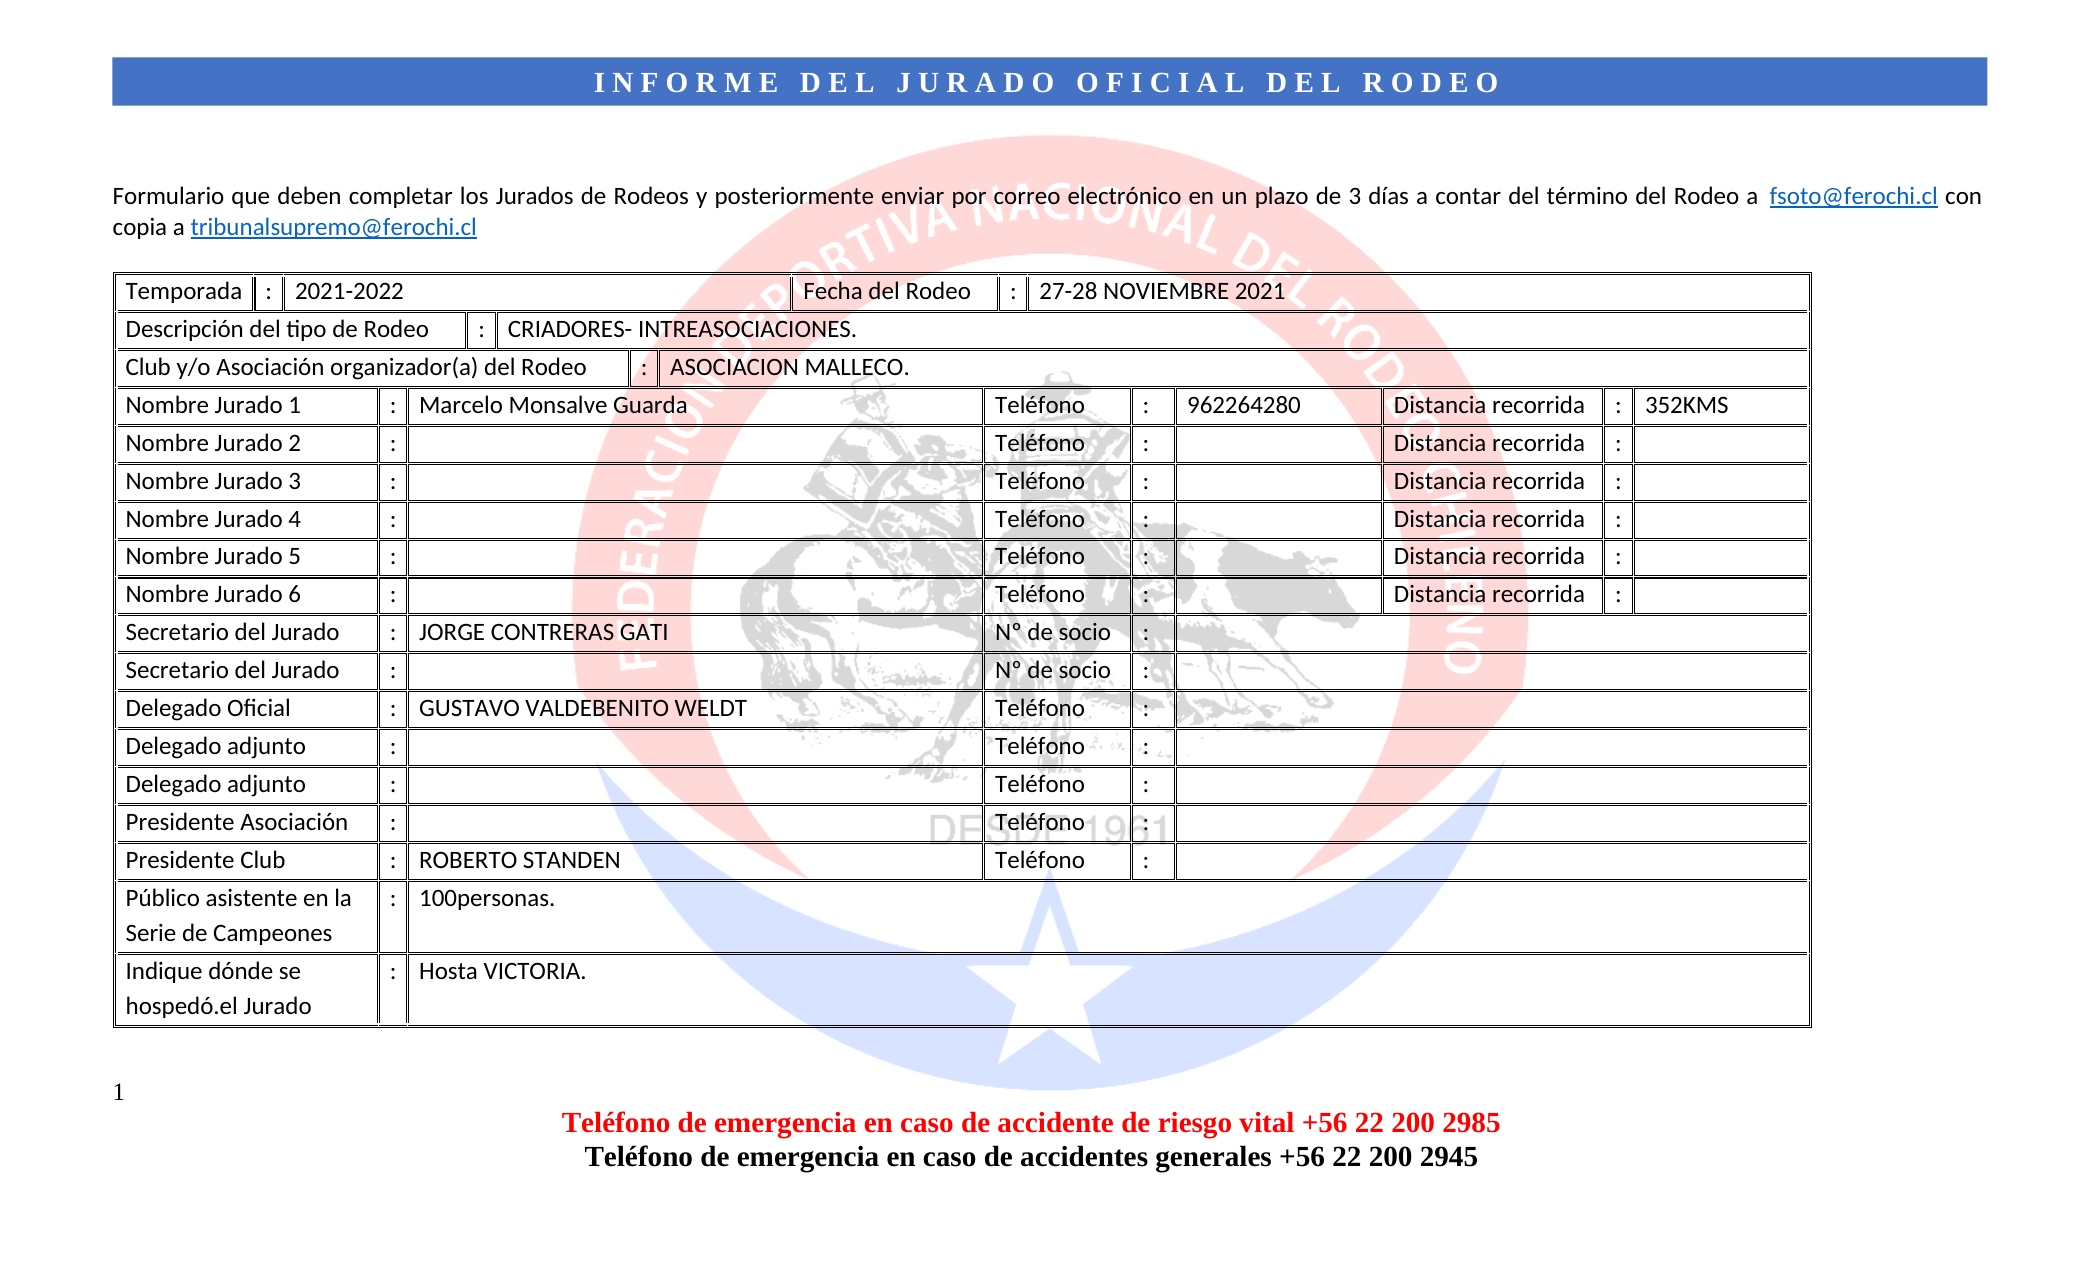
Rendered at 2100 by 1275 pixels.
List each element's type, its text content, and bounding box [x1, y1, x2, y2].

table_header 2021-2022 [284, 273, 792, 310]
table_header Fecha del Rodeo [792, 275, 998, 310]
table_cell Delegado adjunto [114, 727, 378, 765]
table_cell : [1133, 465, 1174, 499]
table_cell [1177, 841, 1809, 879]
table_cell : [1133, 654, 1174, 689]
table_cell : [1133, 503, 1174, 537]
table_cell : [1133, 844, 1174, 879]
table_header : [999, 273, 1028, 310]
table_cell Teléfono [985, 806, 1130, 841]
table_cell : [380, 503, 406, 537]
table_cell Nº de socio [985, 616, 1130, 651]
table_cell [409, 654, 982, 689]
table_cell Teléfono [985, 844, 1130, 879]
table_cell [1176, 651, 1811, 689]
table_cell Delegado adjunto [114, 765, 378, 803]
table_cell : [1605, 465, 1632, 499]
table_cell 100personas. [409, 879, 1809, 952]
table_cell GUSTAVO VALDEBENITO WELDT [409, 692, 982, 727]
table_cell Nombre Jurado 6 [114, 575, 378, 613]
table_cell [409, 427, 982, 462]
table_cell [409, 465, 982, 499]
table_cell : [1133, 692, 1174, 727]
table_cell Público asistente en la Serie de Campeones [116, 879, 377, 952]
table_cell Nombre Jurado 2 [116, 424, 377, 462]
table_cell : [380, 541, 406, 575]
table_cell : [1605, 579, 1632, 613]
table_cell Distancia recorrida [1384, 579, 1602, 613]
table_cell [1176, 765, 1811, 803]
table_cell Nº de socio [985, 654, 1130, 689]
table_cell [1635, 538, 1809, 575]
table_cell [1176, 689, 1811, 727]
table_cell [1177, 541, 1381, 575]
table_cell : [378, 952, 408, 1024]
table_cell Distancia recorrida [1384, 465, 1602, 499]
table_cell : [380, 768, 406, 803]
table_cell Hosta VICTORIA. [408, 952, 1809, 1024]
table_cell Teléfono [985, 579, 1130, 613]
table_cell 352KMS [1635, 386, 1809, 424]
table_cell : [1605, 389, 1632, 424]
table_cell Delegado Oficial [114, 689, 378, 727]
table_cell Teléfono [985, 692, 1130, 727]
table_cell JORGE CONTRERAS GATI [409, 616, 982, 651]
table_cell Teléfono [985, 427, 1130, 462]
table_cell : [380, 692, 406, 727]
table_cell : [380, 654, 406, 689]
table_cell [1177, 427, 1381, 462]
table_cell : [1133, 427, 1174, 462]
text Formulario que deben completar los Jurados de Rodeos y posteriormente enviar por correo electrónico en un plazo de 3 días a contar del término del Rodeo a fsoto@ferochi.cl con copia a tribunalsupremo@ferochi.cl [112, 181, 1982, 242]
table_cell Teléfono [985, 465, 1130, 499]
table_cell Presidente Asociación [114, 803, 378, 841]
table_cell Club y/o Asociación organizador(a) del Rodeo [116, 348, 628, 386]
table_cell [409, 768, 982, 803]
table_cell Distancia recorrida [1384, 427, 1602, 462]
table_cell : [380, 882, 406, 952]
table_cell : [1133, 806, 1174, 841]
table_cell Indique dónde se hospedó.el Jurado [116, 952, 378, 1024]
table_cell [1176, 613, 1811, 651]
table_cell Teléfono [985, 541, 1130, 575]
table_cell : [1605, 503, 1632, 537]
table_cell : [380, 616, 406, 651]
table_header Temporada [114, 273, 254, 310]
table_cell Nombre Jurado 5 [116, 538, 377, 575]
table_cell : [631, 351, 657, 386]
table_header 27-28 NOVIEMBRE 2021 [1028, 275, 1809, 310]
table_cell Teléfono [985, 768, 1130, 803]
table_cell Teléfono [985, 503, 1130, 537]
table_cell [1176, 727, 1811, 765]
table_cell Nombre Jurado 1 [116, 386, 377, 424]
table_cell : [1133, 616, 1174, 651]
table_cell [1635, 424, 1809, 462]
table_cell [1177, 503, 1381, 537]
table_cell [1634, 575, 1811, 613]
table_cell : [1133, 768, 1174, 803]
table_cell : [1605, 427, 1632, 462]
table_cell : [1133, 579, 1174, 613]
table_cell Nombre Jurado 3 [116, 462, 377, 499]
table_header : [254, 275, 283, 310]
table_cell [1176, 803, 1811, 841]
table_cell : [380, 427, 406, 462]
table_cell : [380, 579, 406, 613]
table_cell [409, 579, 982, 613]
table_cell 962264280 [1177, 389, 1381, 424]
table_cell [409, 806, 982, 841]
table_cell [409, 730, 982, 765]
table_cell ROBERTO STANDEN [409, 844, 982, 879]
table_cell Descripción del tipo de Rodeo [114, 310, 467, 348]
table_cell Nombre Jurado 4 [116, 500, 377, 537]
table_cell [409, 541, 982, 575]
table_cell Distancia recorrida [1384, 541, 1602, 575]
table_cell Secretario del Jurado [114, 651, 378, 689]
table_cell [1177, 465, 1381, 499]
table_cell : [380, 465, 406, 499]
table_cell : [1133, 730, 1174, 765]
table_cell : [1605, 541, 1632, 575]
table_cell : [380, 806, 406, 841]
table_cell [409, 503, 982, 537]
table_cell : [380, 844, 406, 879]
table_cell : [1133, 389, 1174, 424]
table_cell Secretario del Jurado [114, 613, 378, 651]
table_cell : [380, 730, 406, 765]
table_cell : [1133, 541, 1174, 575]
table_cell CRIADORES- INTREASOCIACIONES. [496, 310, 1811, 348]
table_cell Marcelo Monsalve Guarda [409, 389, 982, 424]
table_cell [1635, 500, 1809, 537]
table_cell [1635, 462, 1809, 499]
table_cell [1177, 579, 1381, 613]
table_cell : [380, 389, 406, 424]
table_cell Teléfono [985, 730, 1130, 765]
table_cell Teléfono [985, 389, 1130, 424]
table_cell : [468, 313, 495, 348]
table_cell Presidente Club [116, 841, 377, 879]
table_cell Distancia recorrida [1384, 389, 1602, 424]
table_cell ASOCIACION MALLECO. [660, 348, 1809, 386]
table_cell Distancia recorrida [1384, 503, 1602, 537]
